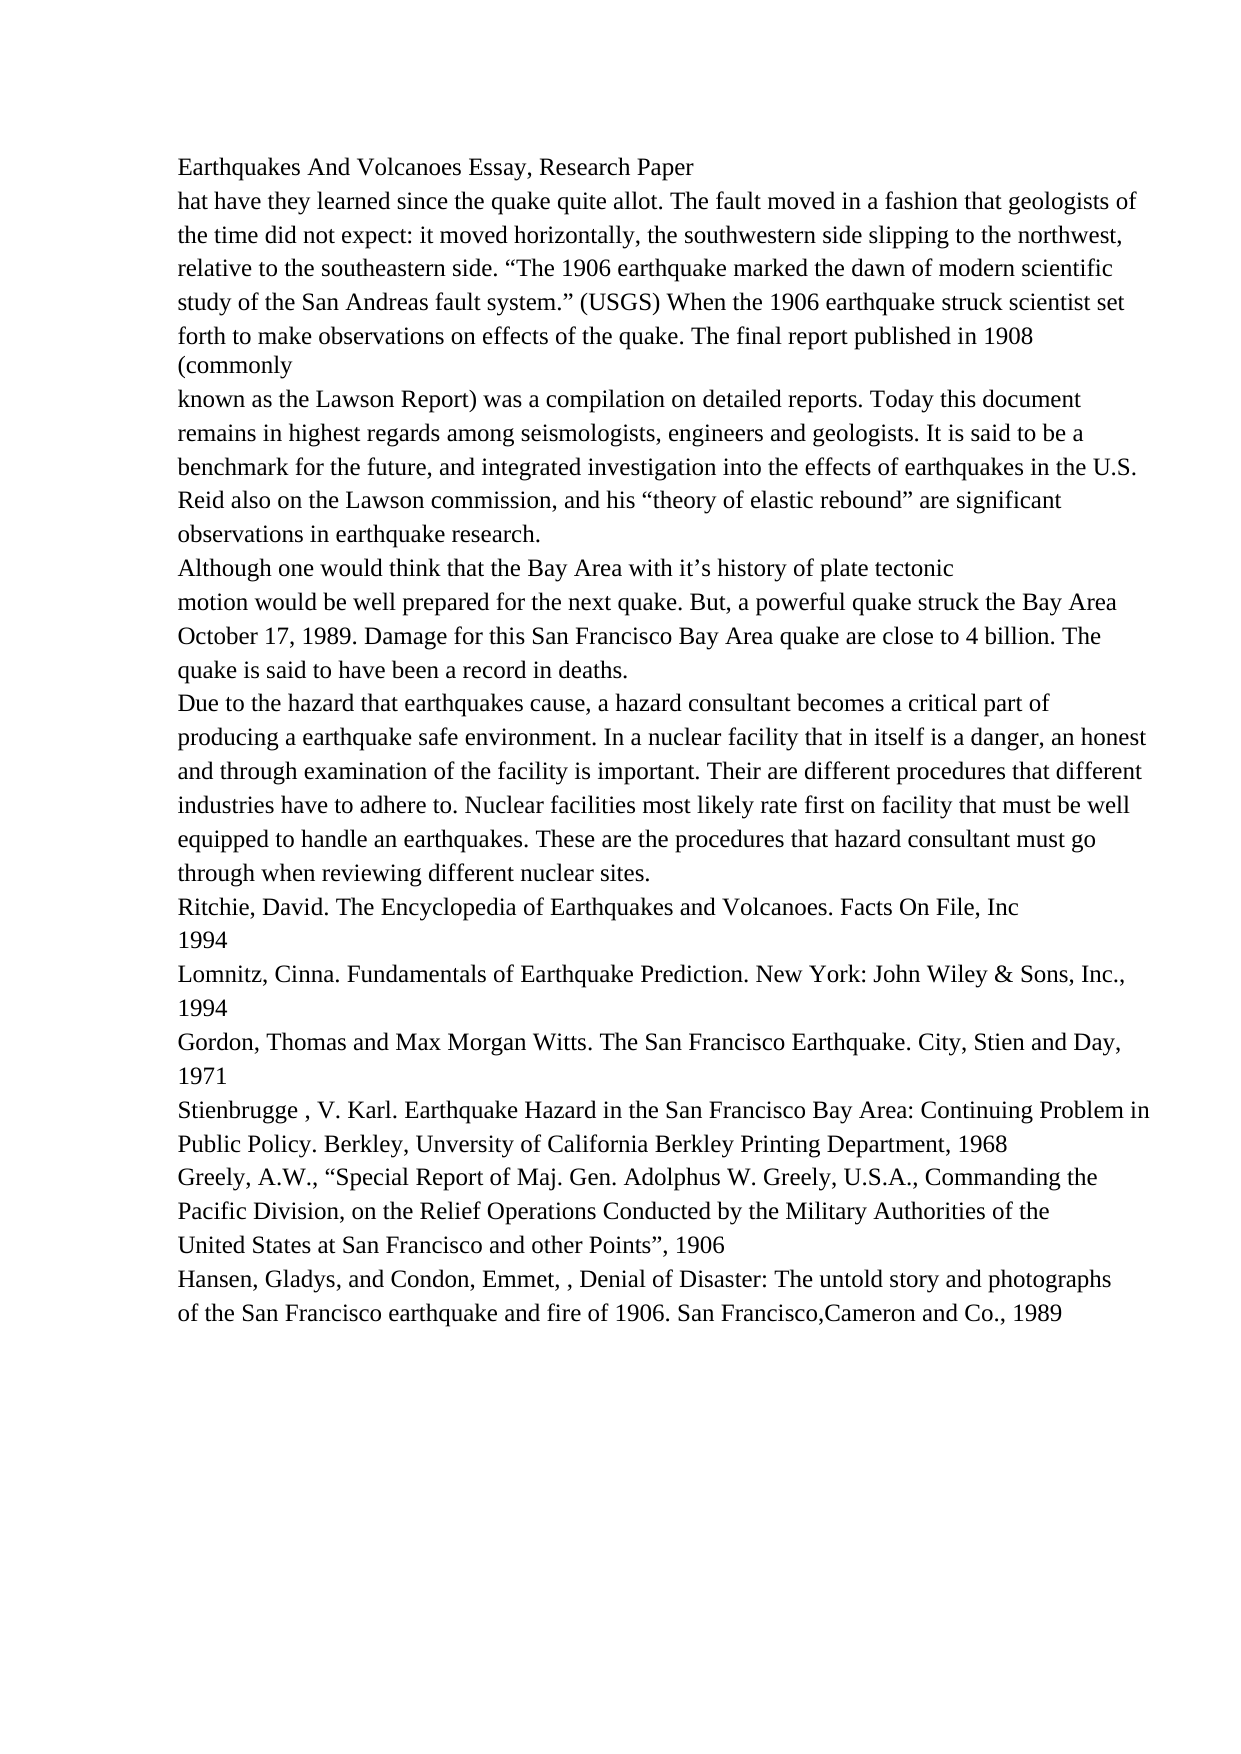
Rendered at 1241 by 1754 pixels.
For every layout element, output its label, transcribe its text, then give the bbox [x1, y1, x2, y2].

text industries have to adhere to. Nuclear facilities most likely rate first on facility that must be well [177, 790, 1152, 819]
text Due to the hazard that earthquakes cause, a hazard consultant becomes a critical part of [177, 688, 1152, 717]
text quake is said to have been a record in deaths. [177, 655, 1152, 683]
text producing a earthquake safe environment. In a nuclear facility that in itself is a danger, an honest [177, 722, 1152, 751]
text Stienbrugge , V. Karl. Earthquake Hazard in the San Francisco Bay Area: Continuing Problem in [177, 1095, 1152, 1123]
text of the San Francisco earthquake and fire of 1906. San Francisco,Cameron and Co., 1989 [177, 1298, 1152, 1327]
text hat have they learned since the quake quite allot. The fault moved in a fashion that geologists of [177, 186, 1152, 214]
text and through examination of the facility is important. Their are different procedures that different [177, 756, 1152, 785]
text Ritchie, David. The Encyclopedia of Earthquakes and Volcanoes. Facts On File, Inc [177, 892, 1152, 920]
text United States at San Francisco and other Points”, 1906 [177, 1230, 1152, 1259]
text equipped to handle an earthquakes. These are the procedures that hazard consultant must go [177, 824, 1152, 853]
text 1994 [177, 993, 1152, 1022]
text relative to the southeastern side. “The 1906 earthquake marked the dawn of modern scientific [177, 253, 1152, 282]
text through when reviewing different nuclear sites. [177, 858, 1152, 887]
text Hansen, Gladys, and Condon, Emmet, , Denial of Disaster: The untold story and photographs [177, 1264, 1152, 1293]
text motion would be well prepared for the next quake. But, a powerful quake struck the Bay Area [177, 587, 1152, 616]
text Although one would think that the Bay Area with it’s history of plate tectonic [177, 553, 1152, 582]
text Reid also on the Lawson commission, and his “theory of elastic rebound” are significant [177, 485, 1152, 514]
text Earthquakes And Volcanoes Essay, Research Paper [177, 152, 1152, 181]
text 1994 [177, 926, 1152, 954]
text remains in highest regards among seismologists, engineers and geologists. It is said to be a [177, 418, 1152, 446]
text the time did not expect: it moved horizontally, the southwestern side slipping to the northwest, [177, 220, 1152, 248]
text Greely, A.W., “Special Report of Maj. Gen. Adolphus W. Greely, U.S.A., Commanding the [177, 1162, 1152, 1191]
text Public Policy. Berkley, Unversity of California Berkley Printing Department, 1968 [177, 1129, 1152, 1157]
text Lomnitz, Cinna. Fundamentals of Earthquake Prediction. New York: John Wiley & Sons, Inc., [177, 959, 1152, 988]
text Pacific Division, on the Relief Operations Conducted by the Military Authorities of the [177, 1196, 1152, 1225]
text known as the Lawson Report) was a compilation on detailed reports. Today this document [177, 384, 1152, 413]
text October 17, 1989. Damage for this San Francisco Bay Area quake are close to 4 billion. The [177, 621, 1152, 649]
text study of the San Andreas fault system.” (USGS) When the 1906 earthquake struck scientist set [177, 287, 1152, 316]
text observations in earthquake research. [177, 519, 1152, 548]
text Gordon, Thomas and Max Morgan Witts. The San Francisco Earthquake. City, Stien and Day, [177, 1027, 1152, 1056]
text 1971 [177, 1061, 1152, 1090]
text benchmark for the future, and integrated investigation into the effects of earthquakes in the U.S. [177, 452, 1152, 480]
text forth to make observations on effects of the quake. The final report published in 1908 (commonly [177, 321, 1152, 379]
